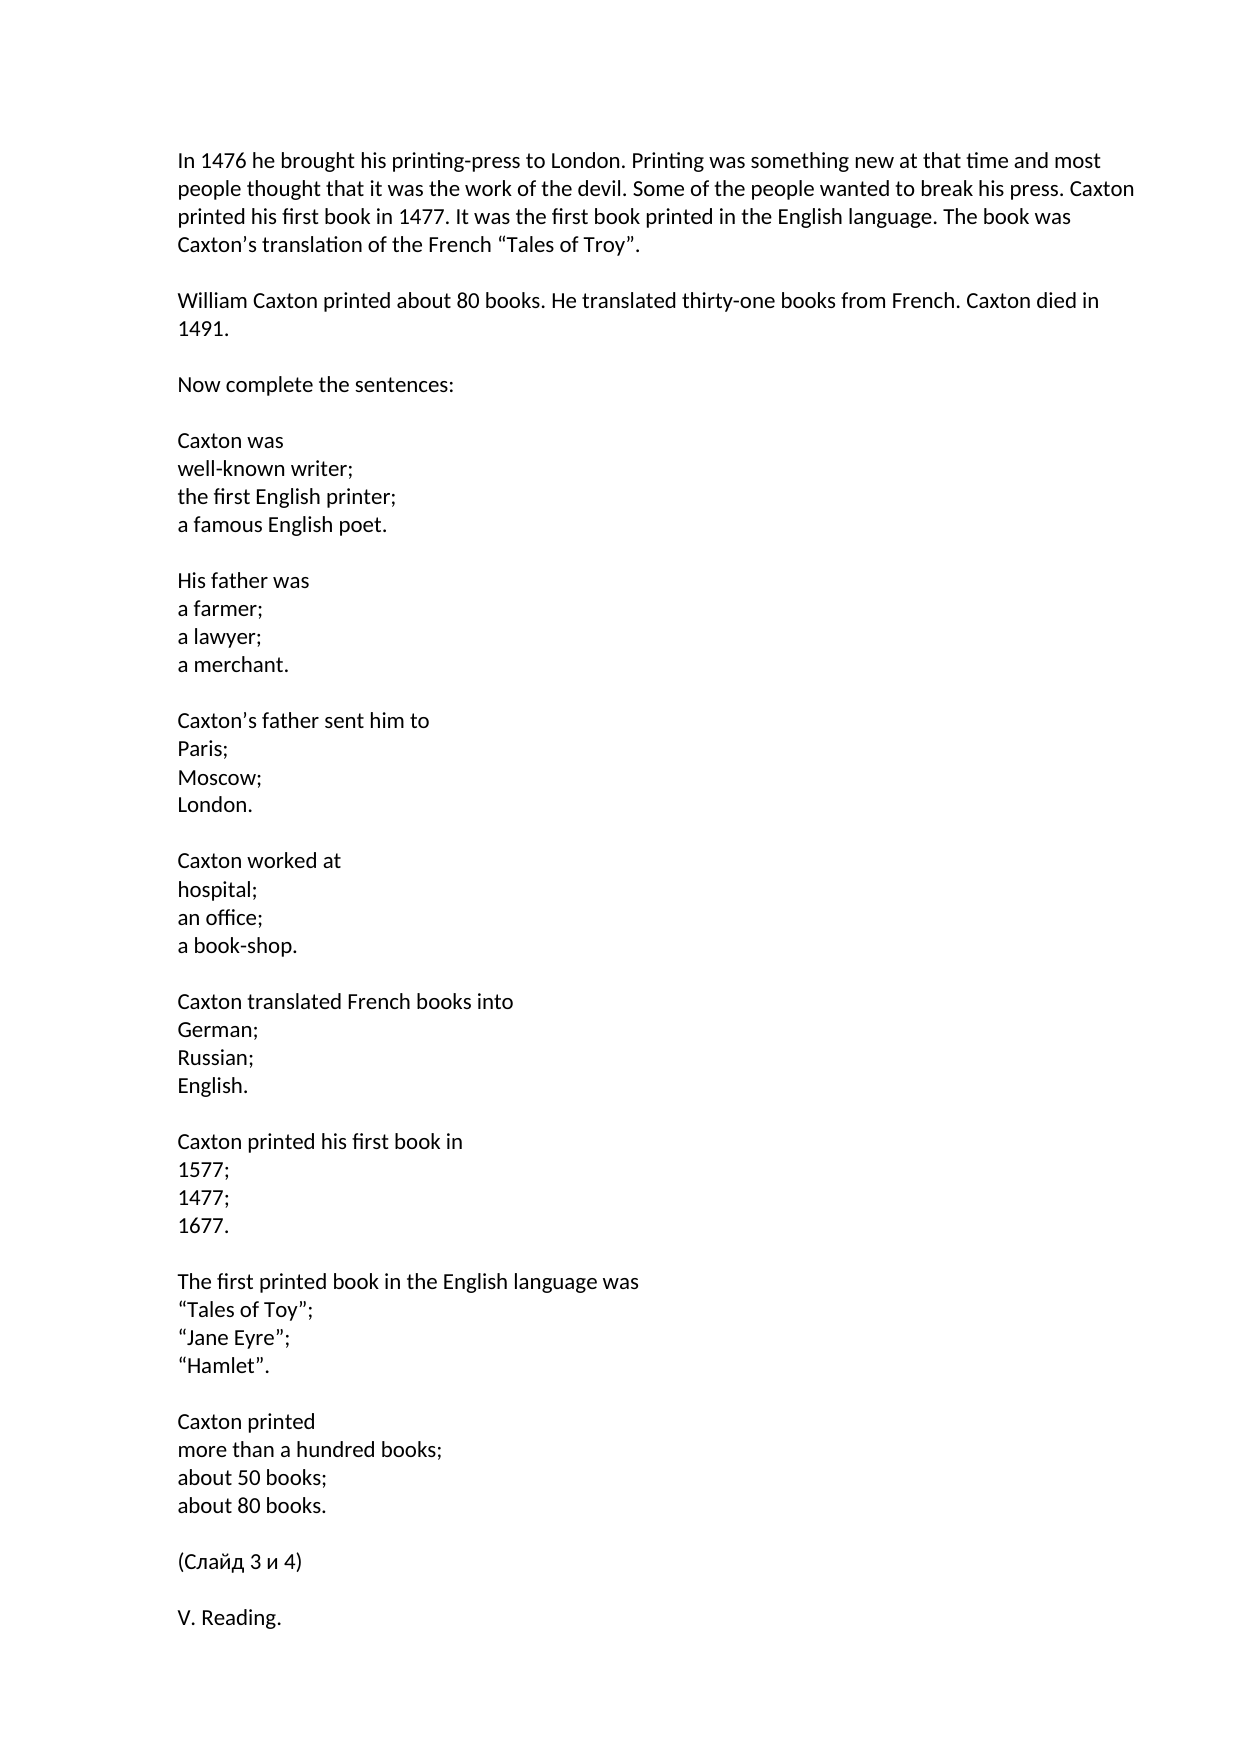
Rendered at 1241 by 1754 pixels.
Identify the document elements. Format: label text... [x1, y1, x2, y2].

text The first printed book in the English language was [177, 1267, 1152, 1295]
text Caxton’s father sent him to [177, 707, 1152, 734]
text 1677. [177, 1211, 1152, 1239]
text English. [177, 1071, 1152, 1099]
text about 80 books. [177, 1491, 1152, 1519]
text Caxton printed [177, 1407, 1152, 1435]
text Caxton was [177, 426, 1152, 454]
text a famous English poet. [177, 510, 1152, 538]
text “Jane Eyre”; [177, 1323, 1152, 1351]
text Paris; [177, 734, 1152, 763]
text William Caxton printed about 80 books. He translated thirty-one books from French. Caxton died in 1491. [177, 286, 1152, 342]
text a farmer; [177, 594, 1152, 622]
text London. [177, 791, 1152, 819]
text Caxton worked at [177, 847, 1152, 875]
text His father was [177, 566, 1152, 594]
text a book-shop. [177, 931, 1152, 959]
text the first English printer; [177, 482, 1152, 510]
text hospital; [177, 875, 1152, 903]
text Russian; [177, 1043, 1152, 1071]
text about 50 books; [177, 1463, 1152, 1491]
text Caxton translated French books into [177, 987, 1152, 1015]
text German; [177, 1015, 1152, 1043]
text In 1476 he brought his printing-press to London. Printing was something new at that time and most people thought that it was the work of the devil. Some of the people wanted to break his press. Caxton printed his first book in 1477. It was the first book printed in the English language. The book was Caxton’s translation of the French “Tales of Troy”. [177, 146, 1152, 258]
text Moscow; [177, 763, 1152, 791]
text a merchant. [177, 651, 1152, 678]
text more than a hundred books; [177, 1435, 1152, 1463]
text V. Reading. [177, 1603, 1152, 1631]
text a lawyer; [177, 622, 1152, 651]
text an office; [177, 903, 1152, 931]
text (Слайд 3 и 4) [177, 1547, 1152, 1575]
text “Tales of Toy”; [177, 1295, 1152, 1323]
text Caxton printed his first book in [177, 1127, 1152, 1155]
text 1477; [177, 1183, 1152, 1211]
text Now complete the sentences: [177, 370, 1152, 398]
text 1577; [177, 1155, 1152, 1183]
text well-known writer; [177, 454, 1152, 482]
text “Hamlet”. [177, 1351, 1152, 1379]
